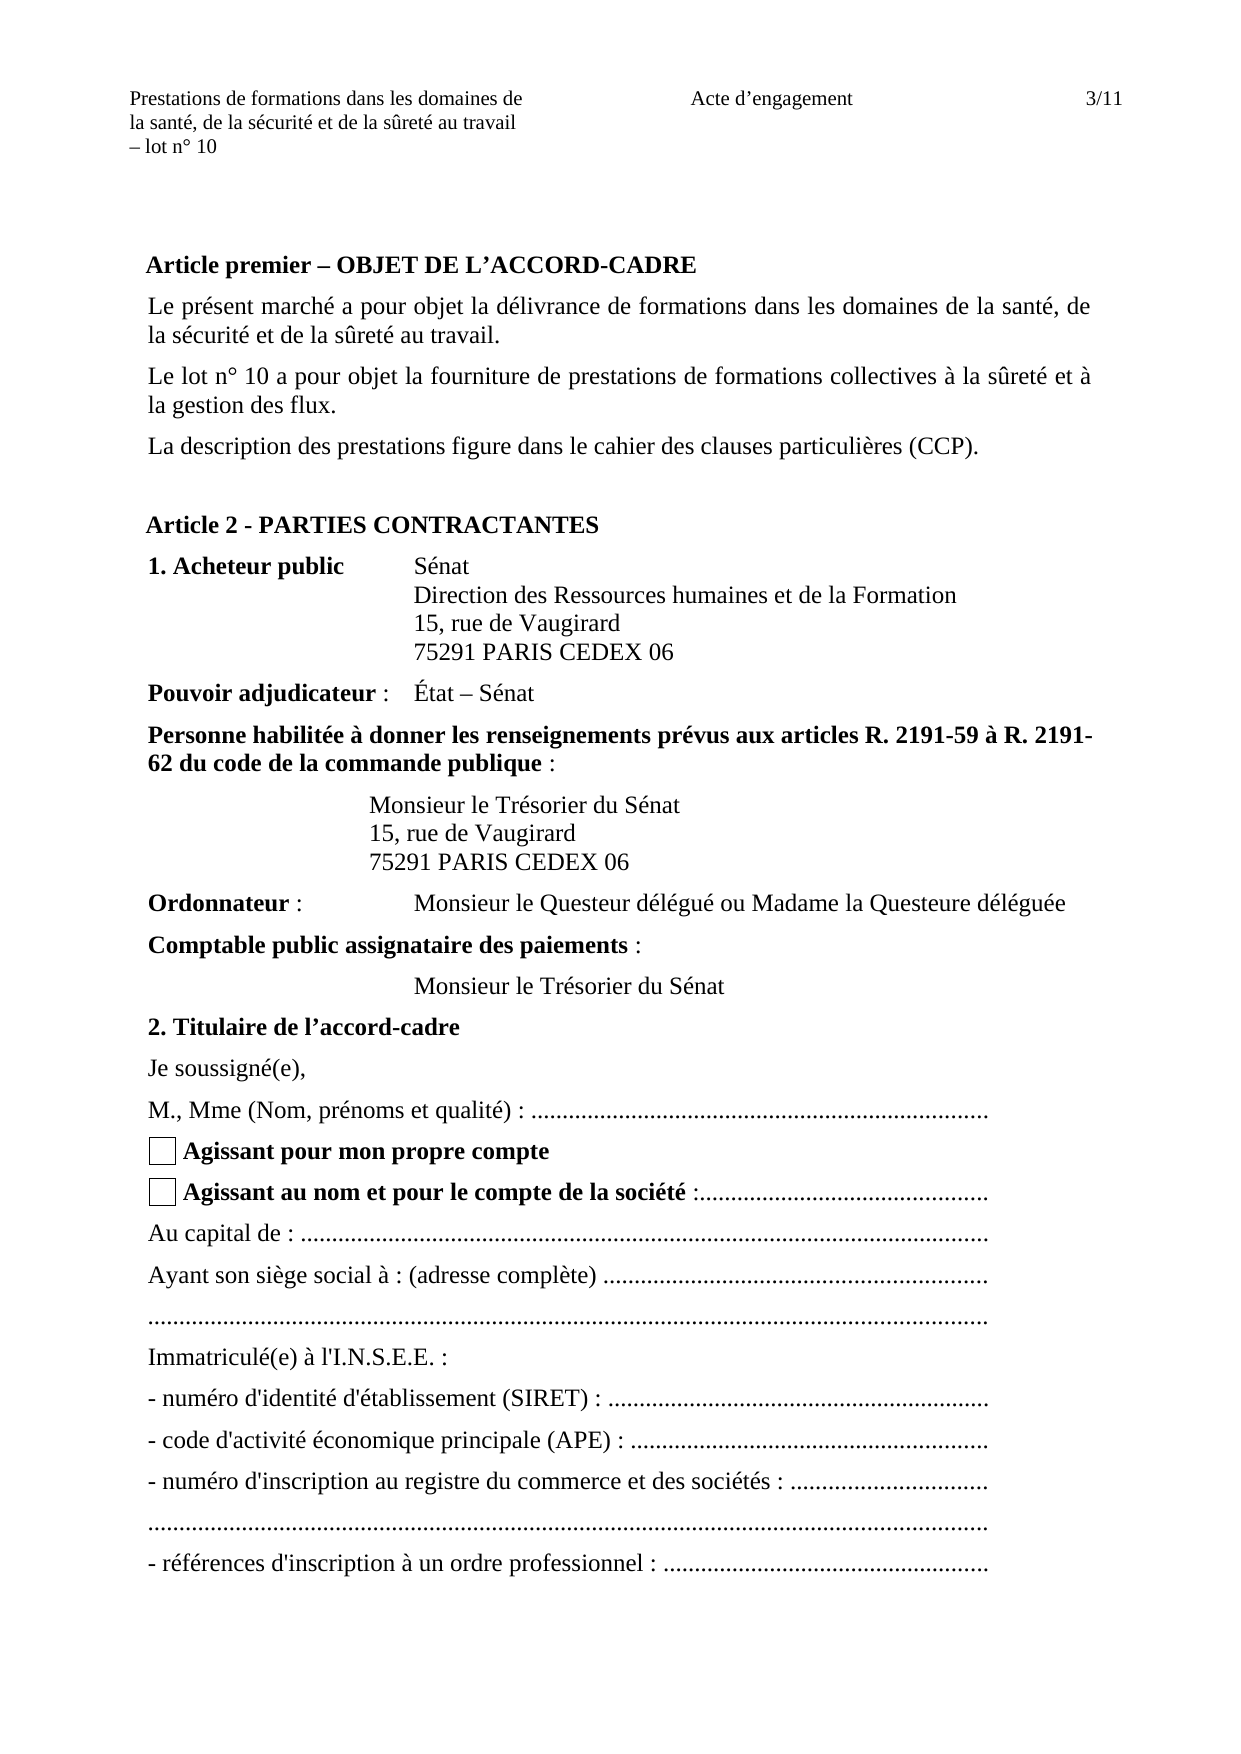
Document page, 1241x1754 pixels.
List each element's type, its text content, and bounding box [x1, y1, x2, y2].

text - numéro d'inscription au registre du commerce et des sociétés : [148, 1466, 1063, 1495]
text Ordonnateur : Monsieur le Questeur délégué ou Madame la Questeure déléguée [148, 888, 1093, 917]
text Au capital de : [148, 1218, 1063, 1247]
text Le présent marché a pour objet la délivrance de formations dans les domaines de la santé, de la sécurité et de la sûreté au travail. [148, 291, 1093, 348]
text Article premier – OBJET DE L’ACCORD-CADRE [133, 250, 1093, 278]
text - références d'inscription à un ordre professionnel : [148, 1548, 1063, 1577]
text Le lot n° 10 a pour objet la fourniture de prestations de formations collectives à la sûreté et à la gestion des flux. [148, 361, 1093, 418]
text La description des prestations figure dans le cahier des clauses particulières (CCP). [148, 431, 1093, 460]
text 2. Titulaire de l’accord-cadre [148, 1012, 1063, 1041]
text 1. Acheteur public Sénat Direction des Ressources humaines et de la Formation 15, rue de Vaugirard 75291 PARIS CEDEX 06 [148, 551, 1093, 666]
text Je soussigné(e), [148, 1053, 1063, 1082]
text Agissant pour mon propre compte [148, 1136, 1063, 1165]
text Comptable public assignataire des paiements : [148, 930, 1093, 958]
text Personne habilitée à donner les renseignements prévus aux articles R. 2191-59 à R. 2191-62 du code de la commande publique : [148, 720, 1093, 777]
text Ayant son siège social à : (adresse complète) [148, 1260, 1063, 1288]
text Monsieur le Trésorier du Sénat 15, rue de Vaugirard 75291 PARIS CEDEX 06 [369, 790, 1093, 876]
text Monsieur le Trésorier du Sénat [148, 971, 1093, 1000]
text M., Mme (Nom, prénoms et qualité) : [148, 1095, 1063, 1123]
text Agissant au nom et pour le compte de la société : [148, 1177, 1063, 1206]
text - code d'activité économique principale (APE) : [148, 1425, 1063, 1453]
text Article 2 - PARTIES CONTRACTANTES [133, 510, 1093, 538]
text - numéro d'identité d'établissement (SIRET) : [148, 1383, 1063, 1412]
text Pouvoir adjudicateur : État – Sénat [148, 678, 1093, 707]
text Immatriculé(e) à l'I.N.S.E.E. : [148, 1342, 1063, 1371]
